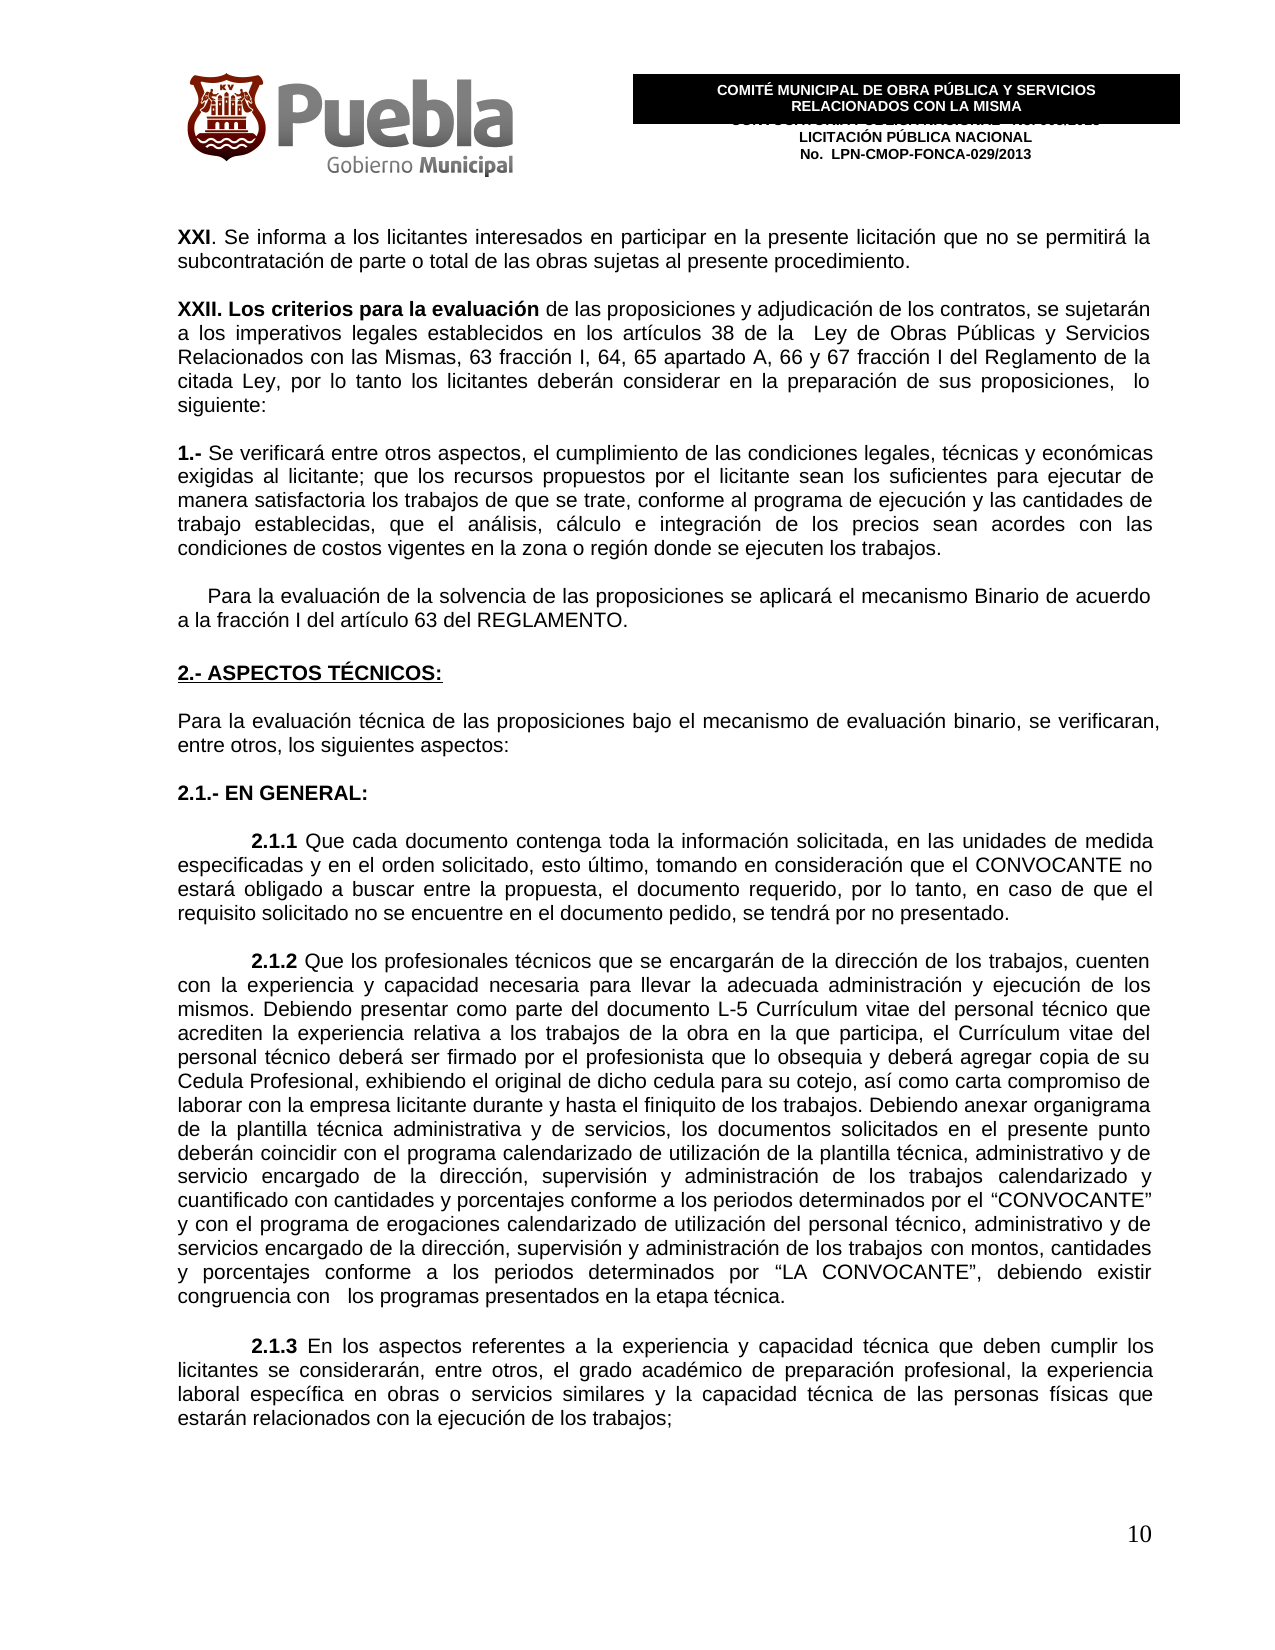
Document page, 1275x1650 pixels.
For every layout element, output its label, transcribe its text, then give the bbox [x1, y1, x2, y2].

text 2.1.2 Que los profesionales técnicos que se encargarán de la dirección de los trabajos, cuenten con la experiencia y capacidad necesaria para llevar la adecuada administración y ejecución de los mismos. Debiendo presentar como parte del documento L-5 Currículum vitae del personal técnico que acrediten la experiencia relativa a los trabajos de la obra en la que participa, el Currículum vitae del personal técnico deberá ser firmado por el profesionista que lo obsequia y deberá agregar copia de su Cedula Profesional, exhibiendo el original de dicho cedula para su cotejo, así como carta compromiso de laborar con la empresa licitante durante y hasta el finiquito de los trabajos. Debiendo anexar organigrama de la plantilla técnica administrativa y de servicios, los documentos solicitados en el presente punto deberán coincidir con el programa calendarizado de utilización de la plantilla técnica, administrativo y de servicio encargado de la dirección, supervisión y administración de los trabajos calendarizado y cuantificado con cantidades y porcentajes conforme a los periodos determinados por el “CONVOCANTE” y con el programa de erogaciones calendarizado de utilización del personal técnico, administrativo y de servicios encargado de la dirección, supervisión y administración de los trabajos con montos, cantidades y porcentajes conforme a los periodos determinados por “LA CONVOCANTE”, debiendo existir congruencia con los programas presentados en la etapa técnica. [177, 949, 1152, 1308]
picture [187, 73, 513, 177]
text XXI. Se informa a los licitantes interesados en participar en la presente licitación que no se permitirá la subcontratación de parte o total de las obras sujetas al presente procedimiento. [177, 225, 1152, 273]
text 2.1.3 En los aspectos referentes a la experiencia y capacidad técnica que deben cumplir los licitantes se considerarán, entre otros, el grado académico de preparación profesional, la experiencia laboral específica en obras o servicios similares y la capacidad técnica de las personas físicas que estarán relacionados con la ejecución de los trabajos; [177, 1333, 1155, 1429]
text Para la evaluación técnica de las proposiciones bajo el mecanismo de evaluación binario, se verificaran, entre otros, los siguientes aspectos: [177, 709, 1161, 757]
text 1.- Se verificará entre otros aspectos, el cumplimiento de las condiciones legales, técnicas y económicas exigidas al licitante; que los recursos propuestos por el licitante sean los suficientes para ejecutar de manera satisfactoria los trabajos de que se trate, conforme al programa de ejecución y las cantidades de trabajo establecidas, que el análisis, cálculo e integración de los precios sean acordes con las condiciones de costos vigentes en la zona o región donde se ejecuten los trabajos. [177, 440, 1155, 560]
text Para la evaluación de la solvencia de las proposiciones se aplicará el mecanismo Binario de acuerdo a la fracción I del artículo 63 del REGLAMENTO. [177, 584, 1152, 632]
text 2.- ASPECTOS TÉCNICOS: [177, 661, 1161, 685]
text XXII. Los criterios para la evaluación de las proposiciones y adjudicación de los contratos, se sujetarán a los imperativos legales establecidos en los artículos 38 de la Ley de Obras Públicas y Servicios Relacionados con las Mismas, 63 fracción I, 64, 65 apartado A, 66 y 67 fracción I del Reglamento de la citada Ley, por lo tanto los licitantes deberán considerar en la preparación de sus proposiciones, lo siguiente: [177, 297, 1152, 416]
text 2.1.- EN GENERAL: [177, 781, 1235, 805]
text 2.1.1 Que cada documento contenga toda la información solicitada, en las unidades de medida especificadas y en el orden solicitado, esto último, tomando en consideración que el CONVOCANTE no estará obligado a buscar entre la propuesta, el documento requerido, por lo tanto, en caso de que el requisito solicitado no se encuentre en el documento pedido, se tendrá por no presentado. [177, 829, 1155, 925]
